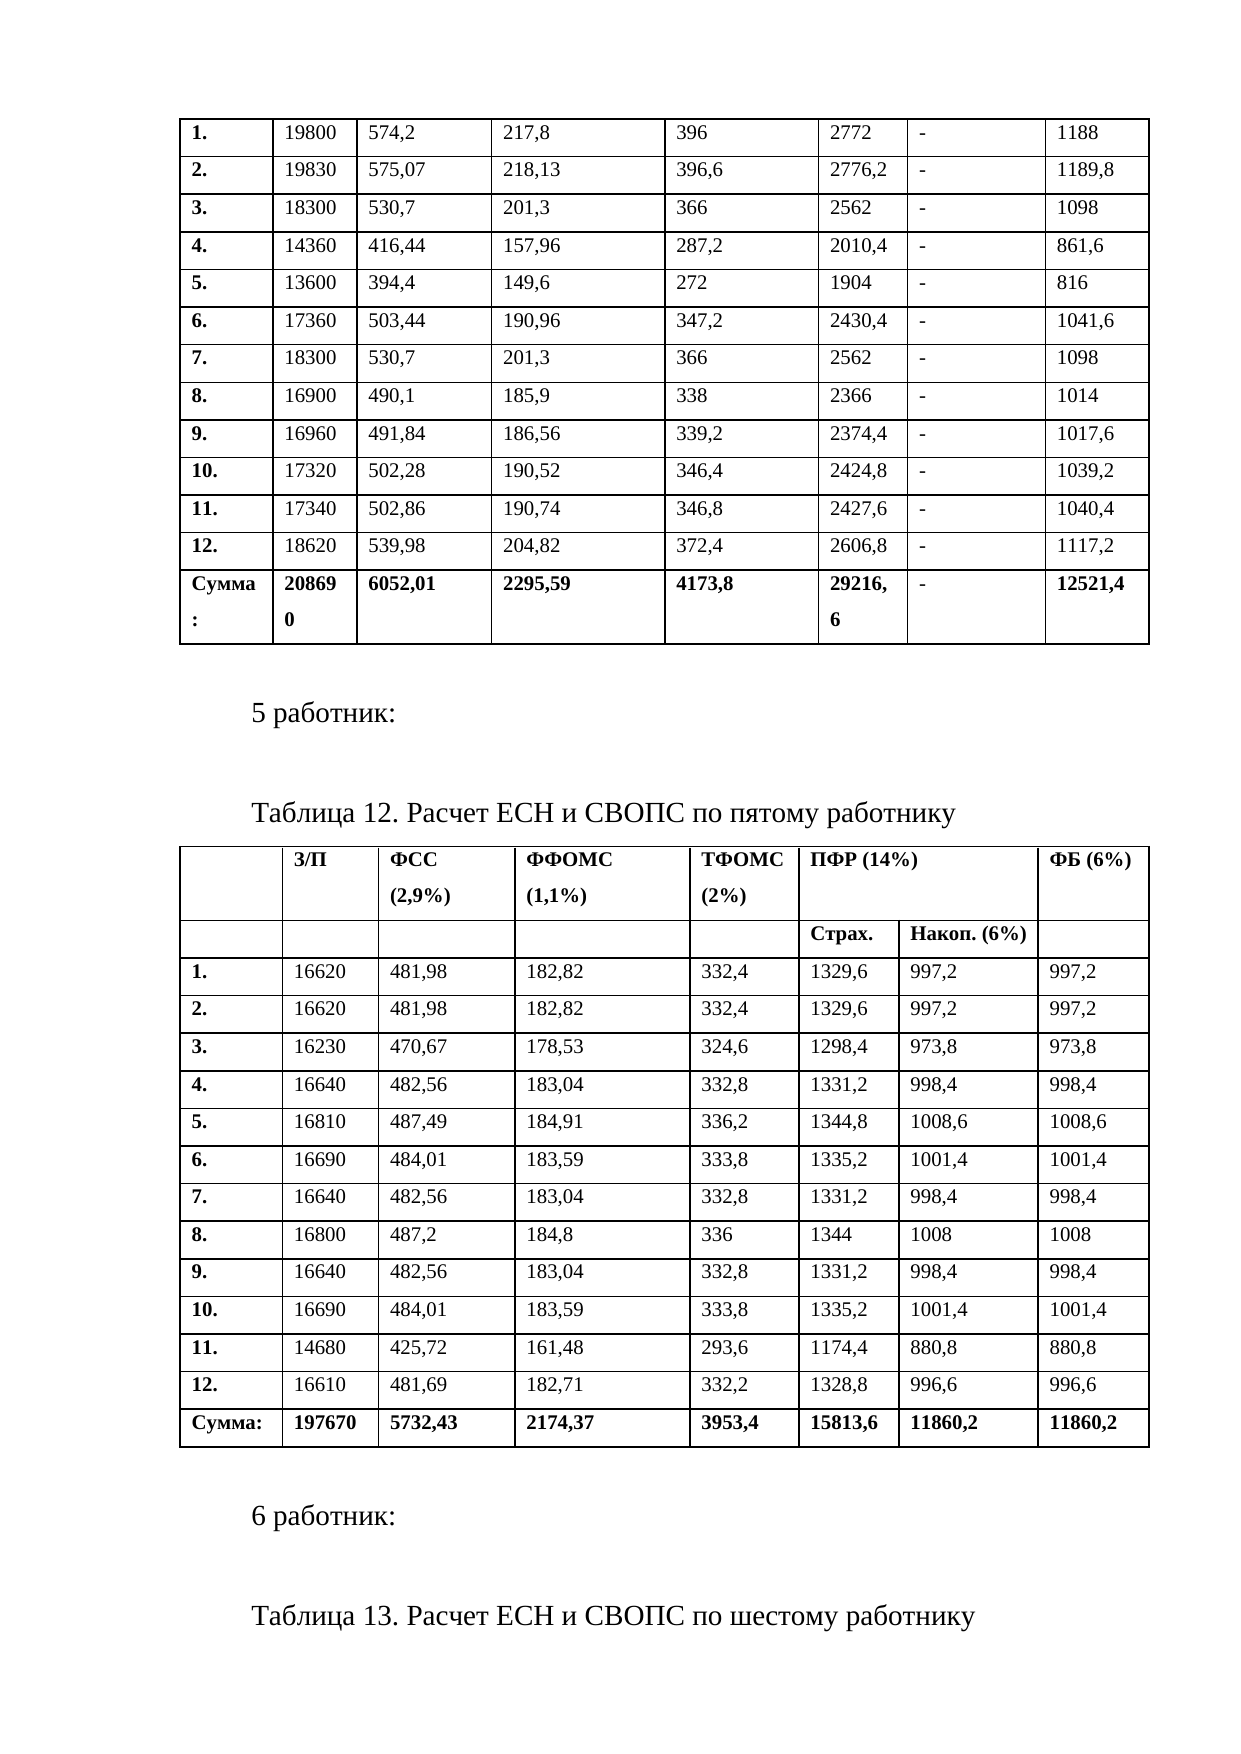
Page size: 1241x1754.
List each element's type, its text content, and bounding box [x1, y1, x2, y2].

table_cell 998,4 [1039, 1184, 1148, 1220]
table_cell 182,82 [516, 959, 689, 995]
table_cell 2. [181, 157, 272, 193]
table_cell 484,01 [379, 1147, 514, 1183]
table_header ПФР (14%) [800, 847, 1038, 919]
table_cell 503,44 [358, 308, 491, 344]
table_cell [1039, 921, 1148, 957]
table_cell 574,2 [358, 120, 491, 156]
table_cell 183,59 [516, 1297, 689, 1333]
table_cell 2. [181, 996, 282, 1032]
table_cell 482,56 [379, 1260, 514, 1296]
table_cell 1188 [1046, 120, 1148, 156]
table_cell 333,8 [691, 1147, 798, 1183]
table_cell 487,2 [379, 1222, 514, 1258]
table_cell 973,8 [1039, 1034, 1148, 1070]
table_cell 19830 [274, 157, 356, 193]
table_cell - [908, 458, 1045, 494]
table_cell 997,2 [900, 996, 1037, 1032]
table_cell 481,69 [379, 1372, 514, 1408]
table_cell 470,67 [379, 1034, 514, 1070]
table_cell 575,07 [358, 157, 491, 193]
table_cell 183,04 [516, 1072, 689, 1107]
table_cell 1904 [819, 270, 907, 306]
table_cell 996,6 [1039, 1372, 1148, 1408]
table_cell Страх. [800, 921, 898, 957]
table_cell 1298,4 [800, 1034, 898, 1070]
table_cell 2424,8 [819, 458, 907, 494]
table_header ТФОМС (2%) [691, 847, 799, 919]
table_cell - [908, 383, 1045, 419]
table_cell 997,2 [1039, 996, 1148, 1032]
table_cell 293,6 [691, 1335, 798, 1371]
table_cell 11. [181, 1335, 282, 1371]
table_cell 16810 [283, 1109, 378, 1145]
table_cell 190,52 [492, 458, 664, 494]
table_cell 2562 [819, 195, 907, 231]
table_cell 1189,8 [1046, 157, 1148, 193]
table_cell 1335,2 [800, 1297, 898, 1333]
text Таблица 12. Расчет ЕСН и СВОПС по пятому работнику [177, 796, 1152, 829]
table_cell - [908, 157, 1045, 193]
table_cell 16640 [283, 1260, 378, 1296]
table_cell 1098 [1046, 195, 1148, 231]
table_cell 366 [666, 195, 818, 231]
table_cell 998,4 [900, 1260, 1037, 1296]
table_cell 333,8 [691, 1297, 798, 1333]
table_cell 1331,2 [800, 1260, 898, 1296]
table_cell 16620 [283, 996, 378, 1032]
table_cell 425,72 [379, 1335, 514, 1371]
table_cell 16230 [283, 1034, 378, 1070]
table_cell 2606,8 [819, 533, 907, 569]
table_header ФСС (2,9%) [379, 847, 515, 919]
table_cell 11. [181, 496, 272, 532]
table_cell 19800 [274, 120, 356, 156]
table_cell 7. [181, 1184, 282, 1220]
table_cell 161,48 [516, 1335, 689, 1371]
table_cell 12521,4 [1046, 571, 1148, 643]
table_cell - [908, 195, 1045, 231]
table_cell 1344 [800, 1222, 898, 1258]
table_cell 11860,2 [1039, 1410, 1148, 1446]
table_cell 204,82 [492, 533, 664, 569]
table_cell - [908, 345, 1045, 381]
table_cell 5. [181, 1109, 282, 1145]
table_cell 16690 [283, 1297, 378, 1333]
table_cell 332,4 [691, 996, 798, 1032]
table_cell 5. [181, 270, 272, 306]
table_cell 1335,2 [800, 1147, 898, 1183]
table_cell 190,74 [492, 496, 664, 532]
table_cell 332,8 [691, 1072, 798, 1107]
table_cell 372,4 [666, 533, 818, 569]
table_cell 1041,6 [1046, 308, 1148, 344]
table_cell 16640 [283, 1072, 378, 1107]
table_cell Сумма: [181, 571, 272, 643]
table_cell 502,28 [358, 458, 491, 494]
table_cell 183,59 [516, 1147, 689, 1183]
table_cell 190,96 [492, 308, 664, 344]
table_cell 4. [181, 233, 272, 268]
table_cell 16690 [283, 1147, 378, 1183]
table_cell 1014 [1046, 383, 1148, 419]
table_cell 2366 [819, 383, 907, 419]
table_cell 366 [666, 345, 818, 381]
table_cell 1329,6 [800, 959, 898, 995]
text 5 работник: [177, 695, 1152, 728]
table_cell 16640 [283, 1184, 378, 1220]
table_cell 149,6 [492, 270, 664, 306]
table_cell 339,2 [666, 421, 818, 457]
table_cell 347,2 [666, 308, 818, 344]
table_cell 1001,4 [1039, 1297, 1148, 1333]
table_cell [379, 921, 514, 957]
table_cell 530,7 [358, 345, 491, 381]
table_cell 272 [666, 270, 818, 306]
table_cell 1008 [900, 1222, 1037, 1258]
table_cell 2772 [819, 120, 907, 156]
table_cell 481,98 [379, 959, 514, 995]
table_cell 2010,4 [819, 233, 907, 268]
table_cell 482,56 [379, 1184, 514, 1220]
table_cell 416,44 [358, 233, 491, 268]
table_cell 157,96 [492, 233, 664, 268]
table_cell 9. [181, 1260, 282, 1296]
table_cell 332,2 [691, 1372, 798, 1408]
table_cell 14680 [283, 1335, 378, 1371]
table_cell 487,49 [379, 1109, 514, 1145]
table_cell 6. [181, 1147, 282, 1183]
table_cell 183,04 [516, 1260, 689, 1296]
table_cell 332,4 [691, 959, 798, 995]
table_cell 1344,8 [800, 1109, 898, 1145]
table_cell 3. [181, 1034, 282, 1070]
table_cell 394,4 [358, 270, 491, 306]
table_cell 184,91 [516, 1109, 689, 1145]
table_cell 6. [181, 308, 272, 344]
table_header [181, 847, 282, 919]
table_cell 490,1 [358, 383, 491, 419]
table_cell 18300 [274, 195, 356, 231]
table_cell 1001,4 [900, 1297, 1037, 1333]
table_cell [283, 921, 378, 957]
table_cell 530,7 [358, 195, 491, 231]
table_cell 1001,4 [900, 1147, 1037, 1183]
table_cell Накоп. (6%) [900, 921, 1037, 957]
table_cell 324,6 [691, 1034, 798, 1070]
table_cell 482,56 [379, 1072, 514, 1107]
table_cell 15813,6 [800, 1410, 898, 1446]
table_cell - [908, 421, 1045, 457]
table_cell 287,2 [666, 233, 818, 268]
table_cell 336 [691, 1222, 798, 1258]
table_cell 14360 [274, 233, 356, 268]
table_cell 182,82 [516, 996, 689, 1032]
table_cell 9. [181, 421, 272, 457]
table_cell 2174,37 [516, 1410, 689, 1446]
table_cell 12. [181, 533, 272, 569]
table_cell 332,8 [691, 1184, 798, 1220]
table_cell 1008,6 [900, 1109, 1037, 1145]
table_cell - [908, 308, 1045, 344]
table_cell 13600 [274, 270, 356, 306]
table_cell 880,8 [900, 1335, 1037, 1371]
table_cell 2562 [819, 345, 907, 381]
text 6 работник: [177, 1498, 1152, 1531]
table_cell 17340 [274, 496, 356, 532]
table_cell Сумма: [181, 1410, 282, 1446]
table_cell 816 [1046, 270, 1148, 306]
table_cell 16610 [283, 1372, 378, 1408]
table_cell 998,4 [1039, 1072, 1148, 1107]
table_cell 338 [666, 383, 818, 419]
table_cell 3953,4 [691, 1410, 798, 1446]
table_cell 484,01 [379, 1297, 514, 1333]
table_cell 996,6 [900, 1372, 1037, 1408]
table_cell 1040,4 [1046, 496, 1148, 532]
text Таблица 13. Расчет ЕСН и СВОПС по шестому работнику [177, 1598, 1152, 1632]
table_cell 998,4 [900, 1184, 1037, 1220]
table_cell - [908, 533, 1045, 569]
table_cell 1008,6 [1039, 1109, 1148, 1145]
table_cell 201,3 [492, 195, 664, 231]
table_cell 197670 [283, 1410, 378, 1446]
table_cell 218,13 [492, 157, 664, 193]
table_cell 1117,2 [1046, 533, 1148, 569]
table_cell 184,8 [516, 1222, 689, 1258]
table_cell 8. [181, 1222, 282, 1258]
table_cell 3. [181, 195, 272, 231]
table_cell 1001,4 [1039, 1147, 1148, 1183]
table_cell 186,56 [492, 421, 664, 457]
table_cell 1. [181, 959, 282, 995]
table_cell 17320 [274, 458, 356, 494]
table_cell 1. [181, 120, 272, 156]
table_cell 1328,8 [800, 1372, 898, 1408]
table_cell 12. [181, 1372, 282, 1408]
table_cell 861,6 [1046, 233, 1148, 268]
table_cell 1329,6 [800, 996, 898, 1032]
table_cell 29216,6 [819, 571, 907, 643]
table_cell 1008 [1039, 1222, 1148, 1258]
table_cell [691, 921, 798, 957]
table_cell 6052,01 [358, 571, 491, 643]
table_cell 2295,59 [492, 571, 664, 643]
table_cell 2776,2 [819, 157, 907, 193]
table_cell - [908, 233, 1045, 268]
table_cell 201,3 [492, 345, 664, 381]
table_cell 2427,6 [819, 496, 907, 532]
table_cell 2430,4 [819, 308, 907, 344]
table_cell 1331,2 [800, 1184, 898, 1220]
table_cell 16960 [274, 421, 356, 457]
table_cell 880,8 [1039, 1335, 1148, 1371]
table_cell 18620 [274, 533, 356, 569]
table_cell 185,9 [492, 383, 664, 419]
table_cell 7. [181, 345, 272, 381]
table_cell 10. [181, 458, 272, 494]
table_cell 17360 [274, 308, 356, 344]
table_header ФФОМС (1,1%) [516, 847, 690, 919]
table_cell 997,2 [900, 959, 1037, 995]
table_cell 11860,2 [900, 1410, 1037, 1446]
table_cell 1098 [1046, 345, 1148, 381]
table_cell - [908, 270, 1045, 306]
table_cell 10. [181, 1297, 282, 1333]
table_cell 16900 [274, 383, 356, 419]
table_cell 396 [666, 120, 818, 156]
table_cell 997,2 [1039, 959, 1148, 995]
table_cell 208690 [274, 571, 356, 643]
table_cell 1331,2 [800, 1072, 898, 1107]
table_cell 491,84 [358, 421, 491, 457]
table_cell - [908, 496, 1045, 532]
table_header З/П [283, 847, 378, 919]
table_cell 4173,8 [666, 571, 818, 643]
table_cell 4. [181, 1072, 282, 1107]
table_cell [181, 921, 282, 957]
table_cell 336,2 [691, 1109, 798, 1145]
table_cell 16620 [283, 959, 378, 995]
table_cell 18300 [274, 345, 356, 381]
table_cell 1017,6 [1046, 421, 1148, 457]
table_header ФБ (6%) [1039, 847, 1148, 919]
table_cell 396,6 [666, 157, 818, 193]
table_cell [516, 921, 689, 957]
table_cell 178,53 [516, 1034, 689, 1070]
table_cell - [908, 120, 1045, 156]
table_cell 539,98 [358, 533, 491, 569]
table_cell 2374,4 [819, 421, 907, 457]
table_cell 1174,4 [800, 1335, 898, 1371]
table_cell 217,8 [492, 120, 664, 156]
table_cell - [908, 571, 1045, 643]
table_cell 332,8 [691, 1260, 798, 1296]
table_cell 5732,43 [379, 1410, 514, 1446]
table_cell 182,71 [516, 1372, 689, 1408]
table_cell 998,4 [900, 1072, 1037, 1107]
table_cell 346,8 [666, 496, 818, 532]
table_cell 8. [181, 383, 272, 419]
table_cell 183,04 [516, 1184, 689, 1220]
table_cell 1039,2 [1046, 458, 1148, 494]
table_cell 998,4 [1039, 1260, 1148, 1296]
table_cell 973,8 [900, 1034, 1037, 1070]
table_cell 16800 [283, 1222, 378, 1258]
table_cell 346,4 [666, 458, 818, 494]
table_cell 502,86 [358, 496, 491, 532]
table_cell 481,98 [379, 996, 514, 1032]
